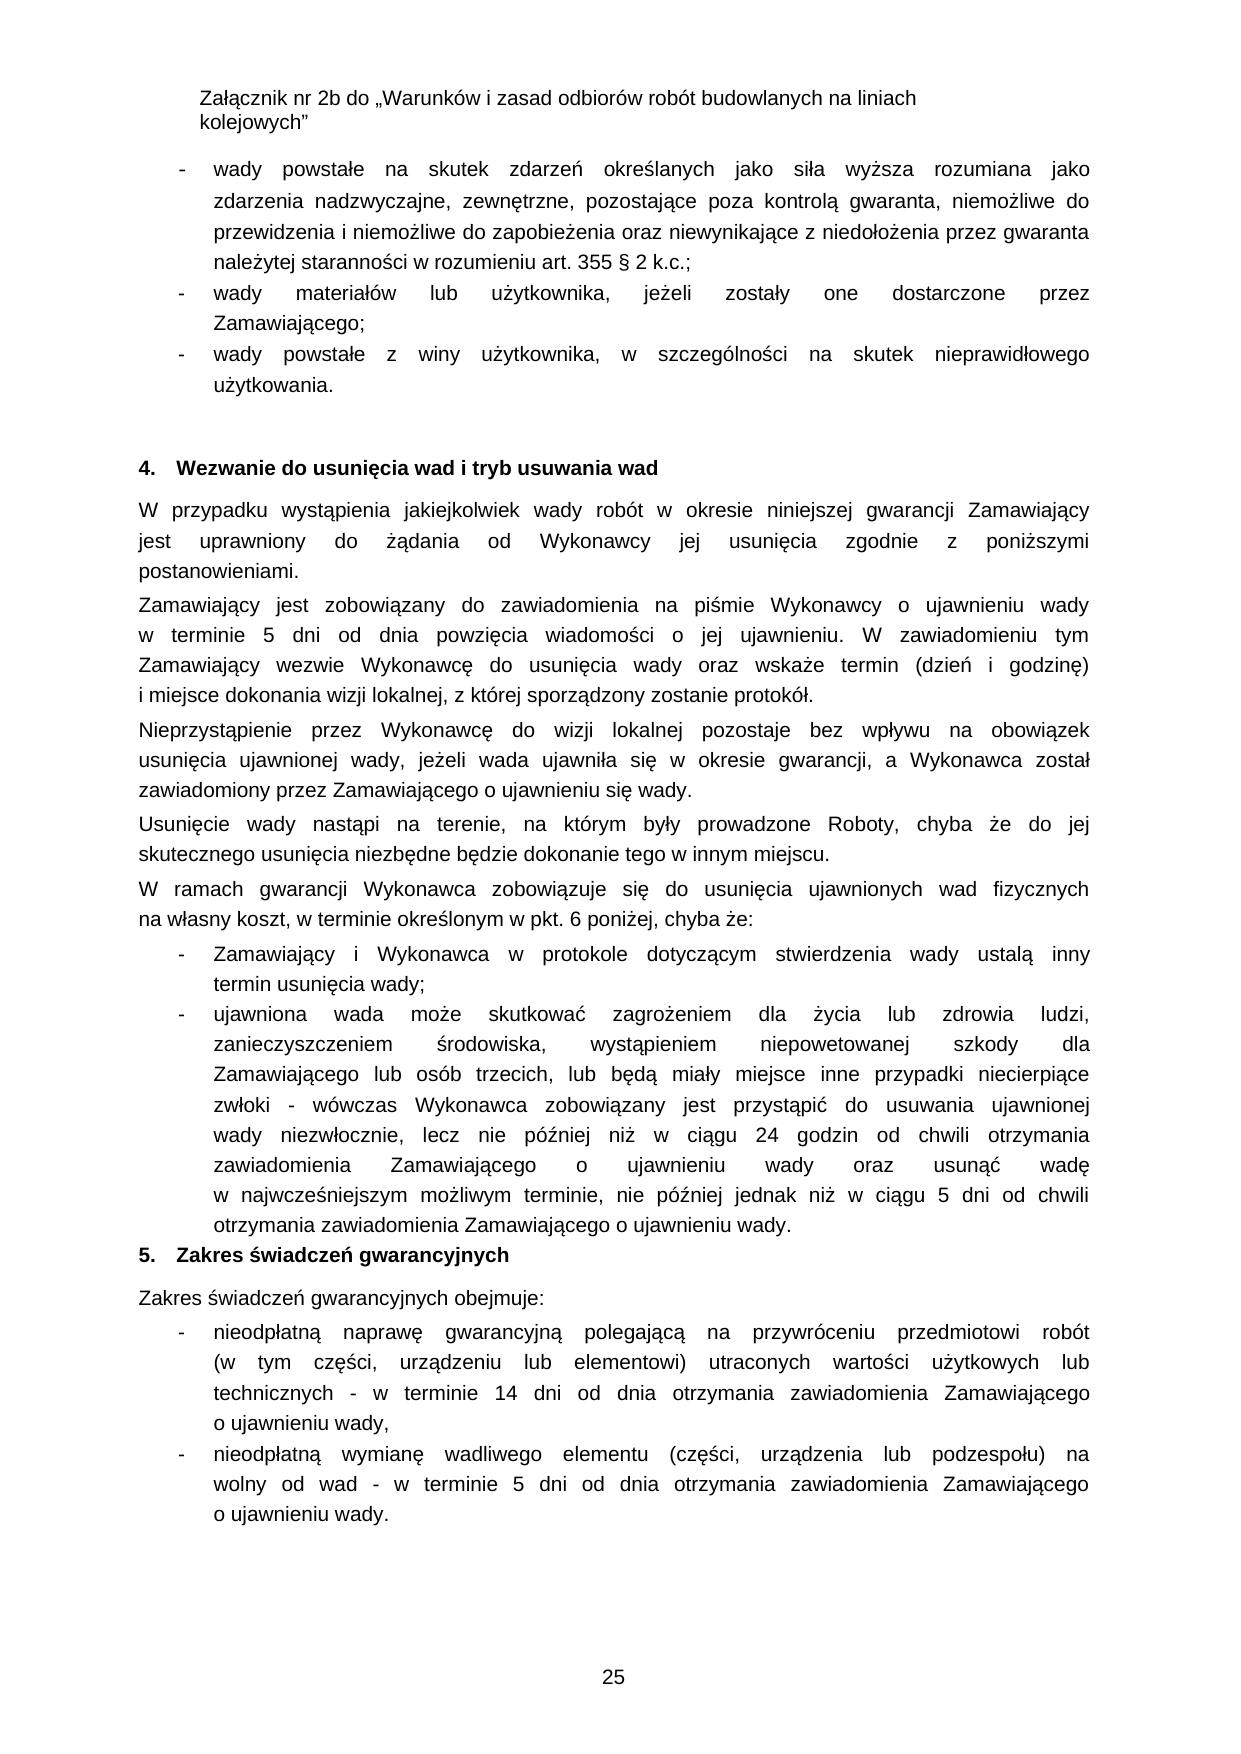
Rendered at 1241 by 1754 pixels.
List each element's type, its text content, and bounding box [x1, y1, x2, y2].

text W przypadku wystąpienia jakiejkolwiek wady robót w okresie niniejszej gwarancji Zamawiający jest uprawniony do żądania od Wykonawcy jej usunięcia zgodnie z poniższymi postanowieniami. [138, 498, 1091, 582]
list Zamawiający i Wykonawca w protokole dotyczącym stwierdzenia wady ustalą inny termin usunięcia wady; [178, 942, 1091, 996]
list nieodpłatną naprawę gwarancyjną polegającą na przywróceniu przedmiotowi robót (w tym części, urządzeniu lub elementowi) utraconych wartości użytkowych lub technicznych - w terminie 14 dni od dnia otrzymania zawiadomienia Zamawiającego o ujawnieniu wady, [178, 1320, 1091, 1435]
list wady powstałe na skutek zdarzeń określanych jako siła wyższa rozumiana jako zdarzenia nadzwyczajne, zewnętrzne, pozostające poza kontrolą gwaranta, niemożliwe do przewidzenia i niemożliwe do zapobieżenia oraz niewynikające z niedołożenia przez gwaranta należytej staranności w rozumieniu art. 355 § 2 k.c.; [176, 157, 1091, 274]
list ujawniona wada może skutkować zagrożeniem dla życia lub zdrowia ludzi, zanieczyszczeniem środowiska, wystąpieniem niepowetowanej szkody dla Zamawiającego lub osób trzecich, lub będą miały miejsce inne przypadki niecierpiące zwłoki - wówczas Wykonawca zobowiązany jest przystąpić do usuwania ujawnionej wady niezwłocznie, lecz nie później niż w ciągu 24 godzin od chwili otrzymania zawiadomienia Zamawiającego o ujawnieniu wady oraz usunąć wadę w najwcześniejszym możliwym terminie, nie później jednak niż w ciągu 5 dni od chwili otrzymania zawiadomienia Zamawiającego o ujawnieniu wady. [178, 1002, 1091, 1237]
list nieodpłatną wymianę wadliwego elementu (części, urządzenia lub podzespołu) na wolny od wad - w terminie 5 dni od dnia otrzymania zawiadomienia Zamawiającego o ujawnieniu wady. [178, 1441, 1091, 1526]
text Nieprzystąpienie przez Wykonawcę do wizji lokalnej pozostaje bez wpływu na obowiązek usunięcia ujawnionej wady, jeżeli wada ujawniła się w okresie gwarancji, a Wykonawca został zawiadomiony przez Zamawiającego o ujawnieniu się wady. [138, 717, 1091, 802]
list wady powstałe z winy użytkownika, w szczególności na skutek nieprawidłowego użytkowania. [178, 342, 1091, 397]
list wady materiałów lub użytkownika, jeżeli zostały one dostarczone przez Zamawiającego; [178, 280, 1091, 335]
text Zakres świadczeń gwarancyjnych obejmuje: [138, 1286, 1091, 1309]
subtitle Wezwanie do usunięcia wad i tryb usuwania wad [138, 456, 1091, 480]
text Usunięcie wady nastąpi na terenie, na którym były prowadzone Roboty, chyba że do jej skutecznego usunięcia niezbędne będzie dokonanie tego w innym miejscu. [138, 812, 1091, 866]
text W ramach gwarancji Wykonawca zobowiązuje się do usunięcia ujawnionych wad fizycznych na własny koszt, w terminie określonym w pkt. 6 poniżej, chyba że: [138, 877, 1091, 931]
text Zamawiający jest zobowiązany do zawiadomienia na piśmie Wykonawcy o ujawnieniu wady w terminie 5 dni od dnia powzięcia wiadomości o jej ujawnieniu. W zawiadomieniu tym Zamawiający wezwie Wykonawcę do usunięcia wady oraz wskaże termin (dzień i godzinę) i miejsce dokonania wizji lokalnej, z której sporządzony zostanie protokół. [138, 593, 1091, 707]
subtitle Zakres świadczeń gwarancyjnych [138, 1243, 1091, 1267]
